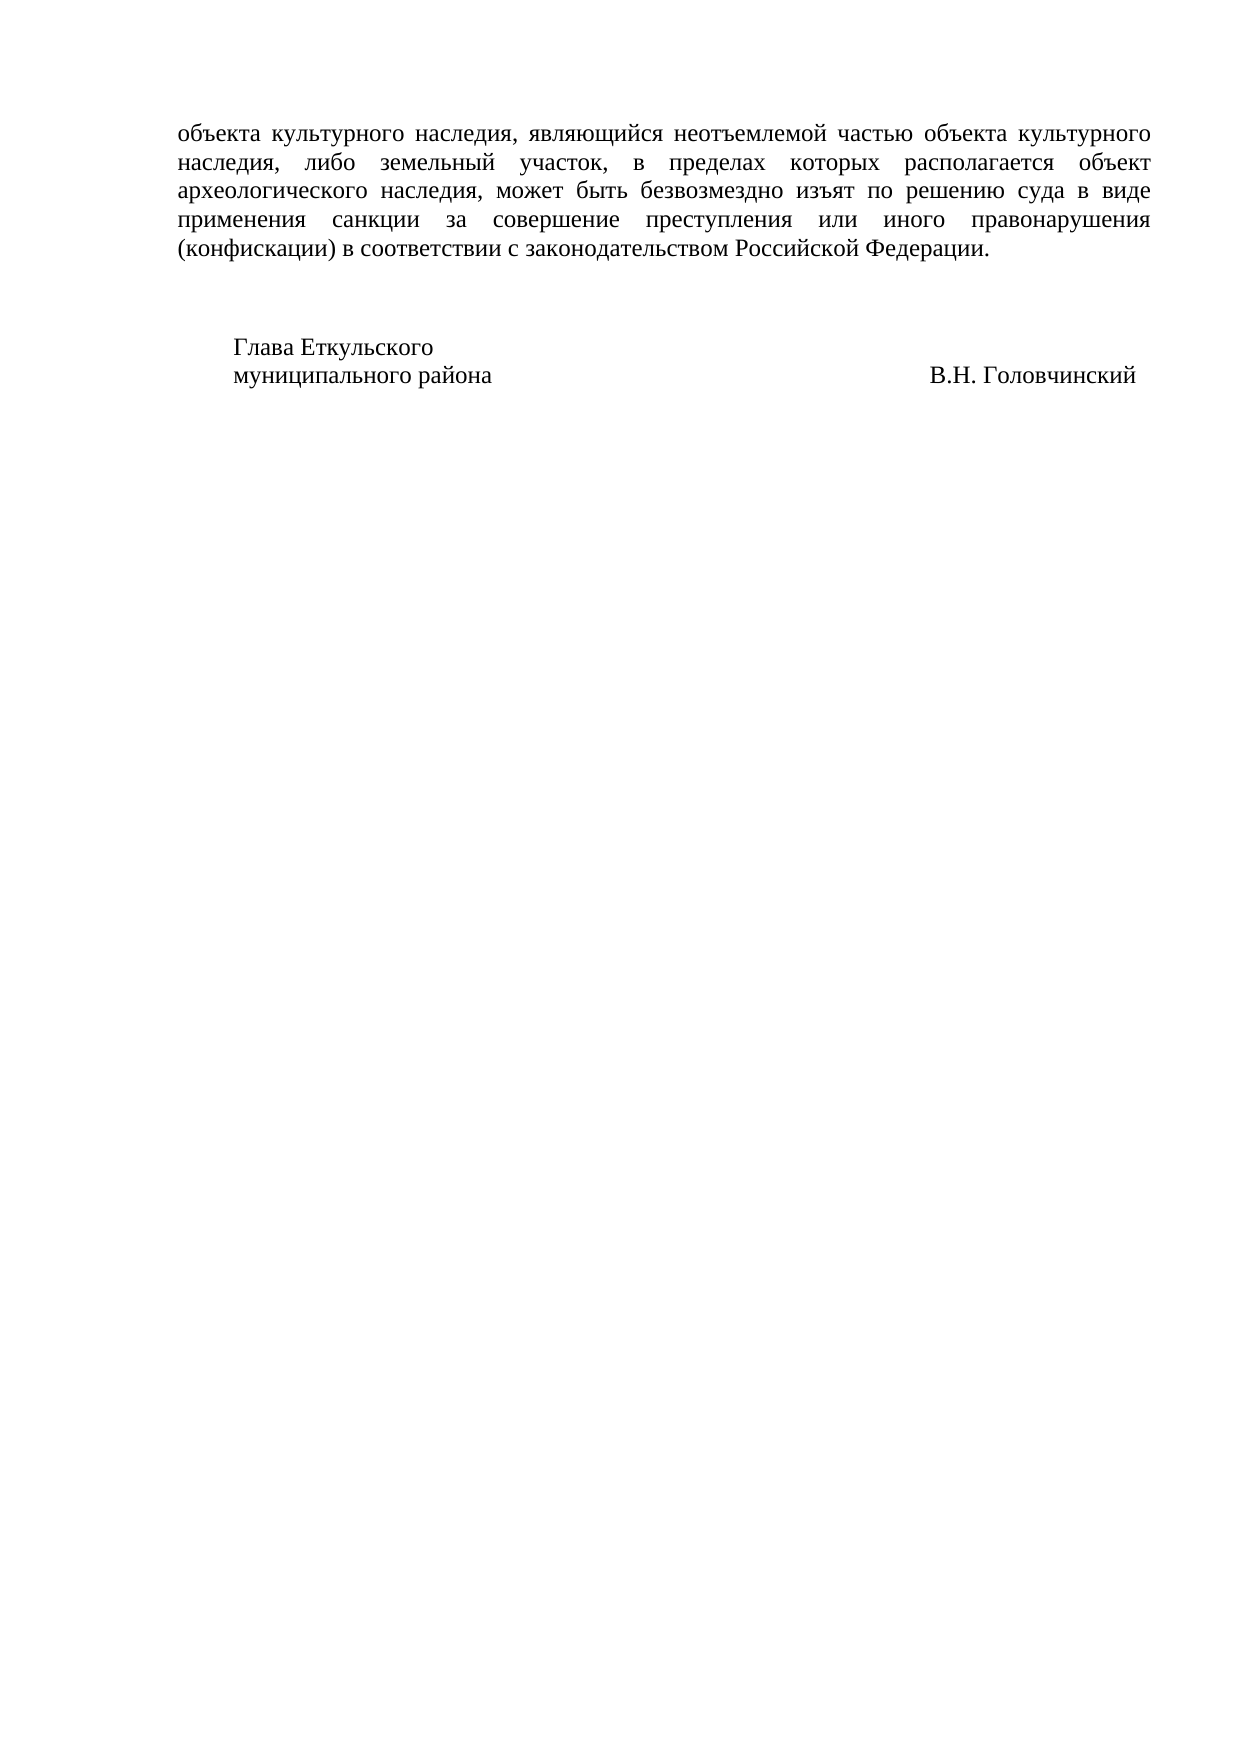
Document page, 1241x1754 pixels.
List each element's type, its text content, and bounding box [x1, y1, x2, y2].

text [177, 118, 1152, 262]
text Глава Еткульского [177, 332, 1152, 361]
text муниципального района В.Н. Головчинский [177, 361, 1152, 389]
